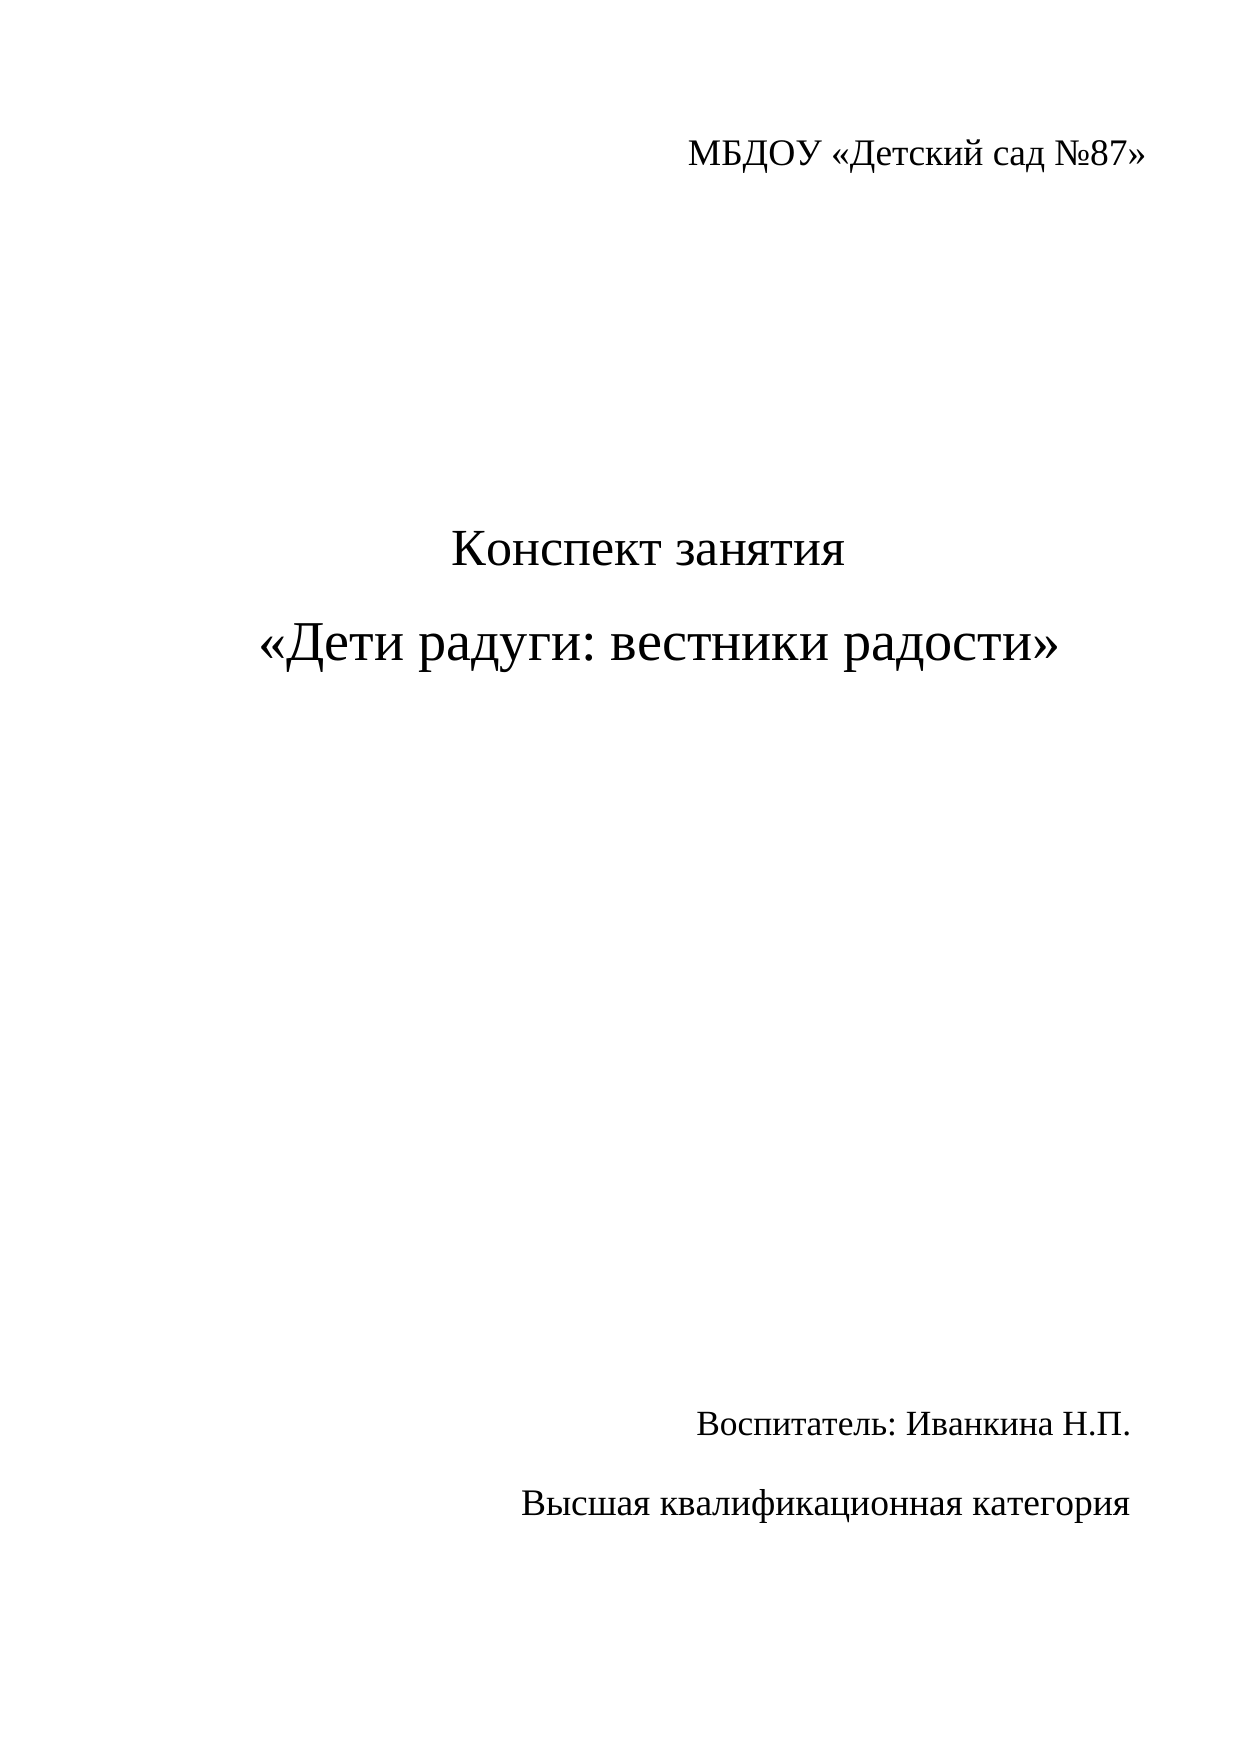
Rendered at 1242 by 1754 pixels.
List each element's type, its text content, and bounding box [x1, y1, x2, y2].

text Высшая квалификационная категория [142, 1481, 1131, 1524]
text «Дети радуги: вестники радости» [258, 608, 1145, 673]
text Воспитатель: Иванкина Н.П. [142, 1403, 1131, 1443]
text МБДОУ «Детский сад №87» [142, 130, 1146, 173]
text Конспект занятия [452, 517, 1145, 577]
